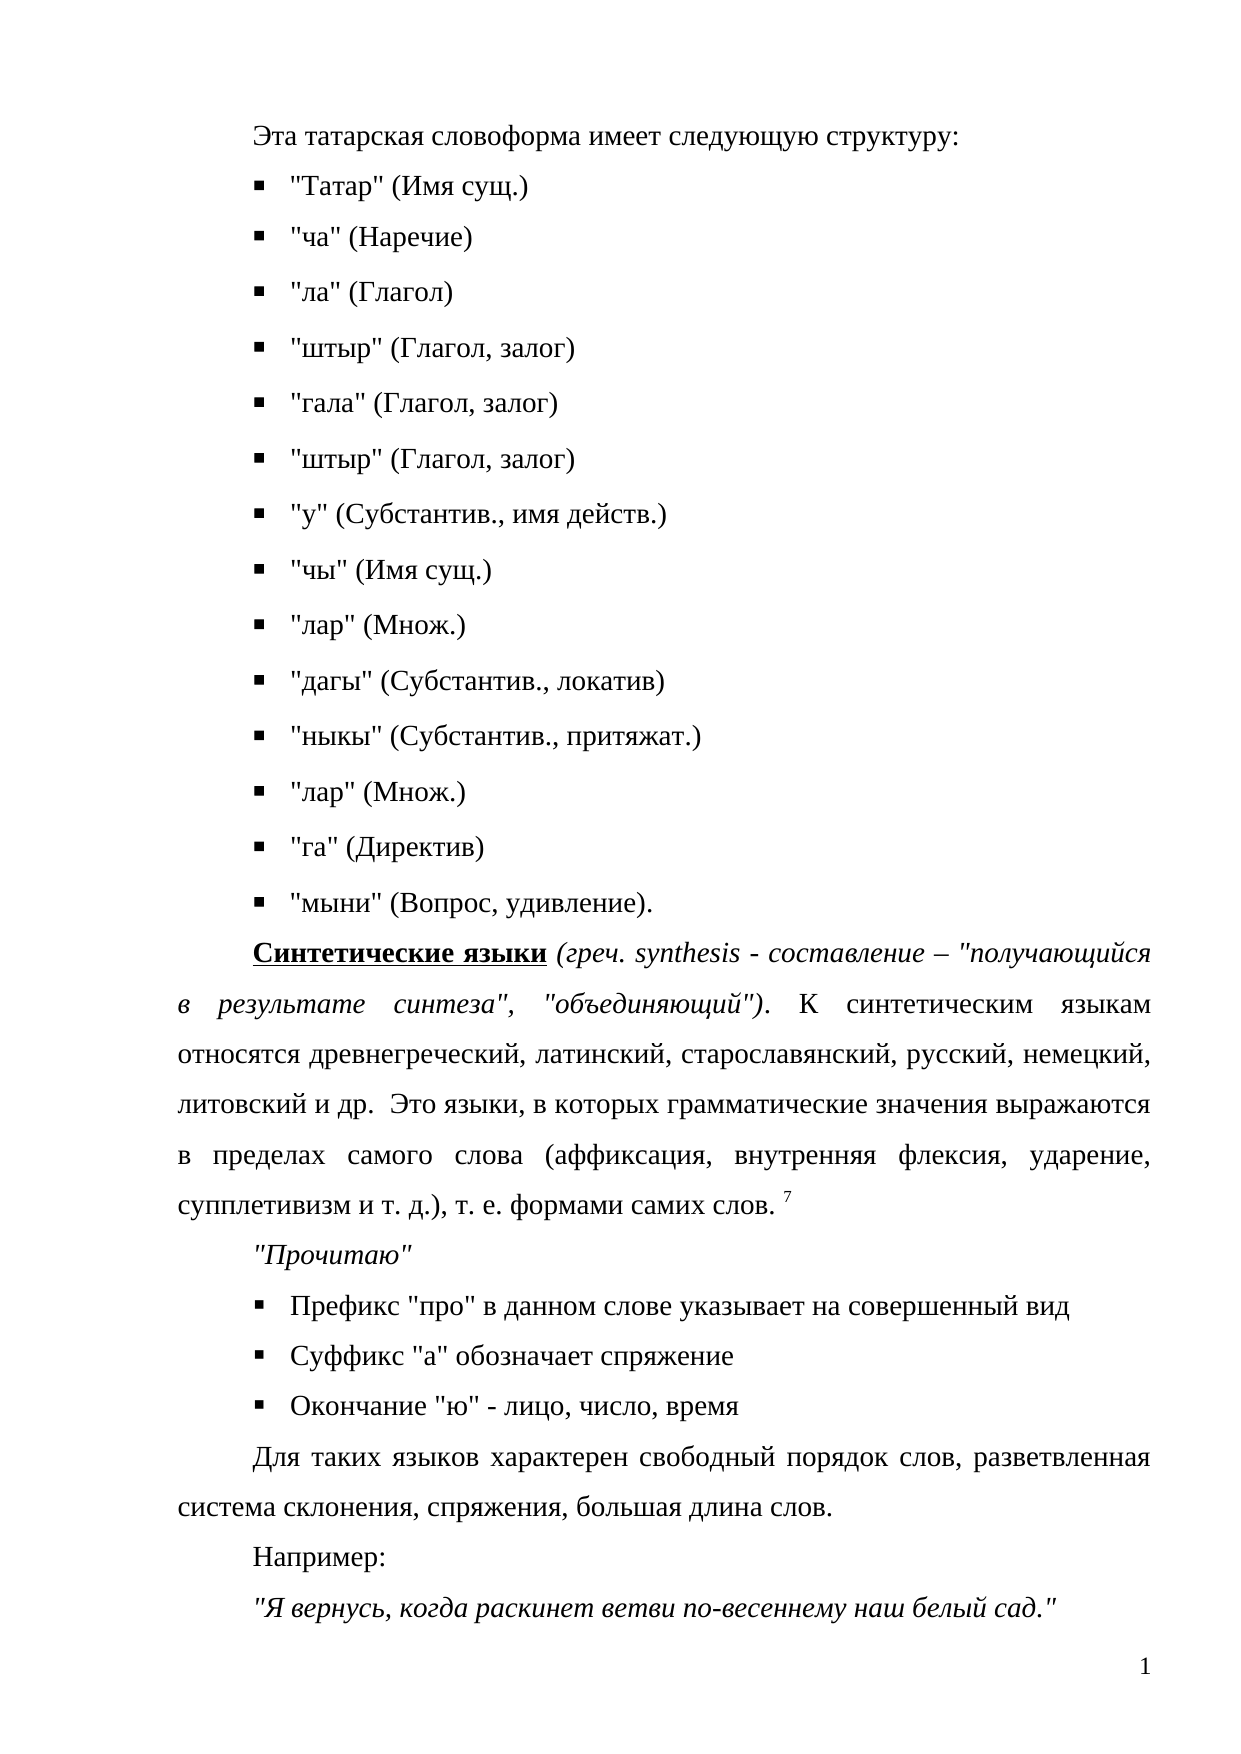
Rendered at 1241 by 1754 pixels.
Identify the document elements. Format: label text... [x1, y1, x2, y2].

list Окончание "ю" - лицо, число, время [252, 1388, 1152, 1422]
list "Татар" (Имя сущ.) [252, 168, 1152, 202]
list Префикс "про" в данном слове указывает на совершенный вид [252, 1288, 1152, 1321]
list "гала" (Глагол, залог) [252, 385, 1152, 419]
text "Прочитаю" [177, 1237, 1152, 1271]
text "Я вернусь, когда раскинет ветви по-весеннему наш белый сад." [177, 1590, 1152, 1623]
text Например: [177, 1539, 1152, 1573]
list Суффикс "а" обозначает спряжение [252, 1338, 1152, 1372]
text Синтетические языки (греч. synthesis - составление – "получающийся в результате синтеза", "объединяющий"). К синтетическим языкам относятся древнегреческий, латинский, старославянский, русский, немецкий, литовский и др. Это языки, в которых грамматические значения выражаются в пределах самого слова (аффиксация, внутренняя флексия, ударение, супплетивизм и т. д.), т. е. формами самих слов. 7 [177, 936, 1152, 1221]
list "ныкы" (Субстантив., притяжат.) [252, 718, 1152, 752]
text Эта татарская словоформа имеет следующую структуру: [177, 118, 1152, 152]
list "штыр" (Глагол, залог) [252, 441, 1152, 474]
list "лар" (Множ.) [252, 607, 1152, 641]
list "штыр" (Глагол, залог) [252, 330, 1152, 363]
list "га" (Директив) [252, 829, 1152, 863]
list "мыни" (Вопрос, удивление). [252, 885, 1152, 919]
list "дагы" (Субстантив., локатив) [252, 663, 1152, 697]
text Для таких языков характерен свободный порядок слов, разветвленная система склонения, спряжения, большая длина слов. [177, 1439, 1152, 1523]
list "ла" (Глагол) [252, 274, 1152, 308]
list "у" (Субстантив., имя действ.) [252, 496, 1152, 530]
list "чы" (Имя сущ.) [252, 552, 1152, 586]
list "лар" (Множ.) [252, 774, 1152, 808]
list "ча" (Наречие) [252, 219, 1152, 252]
